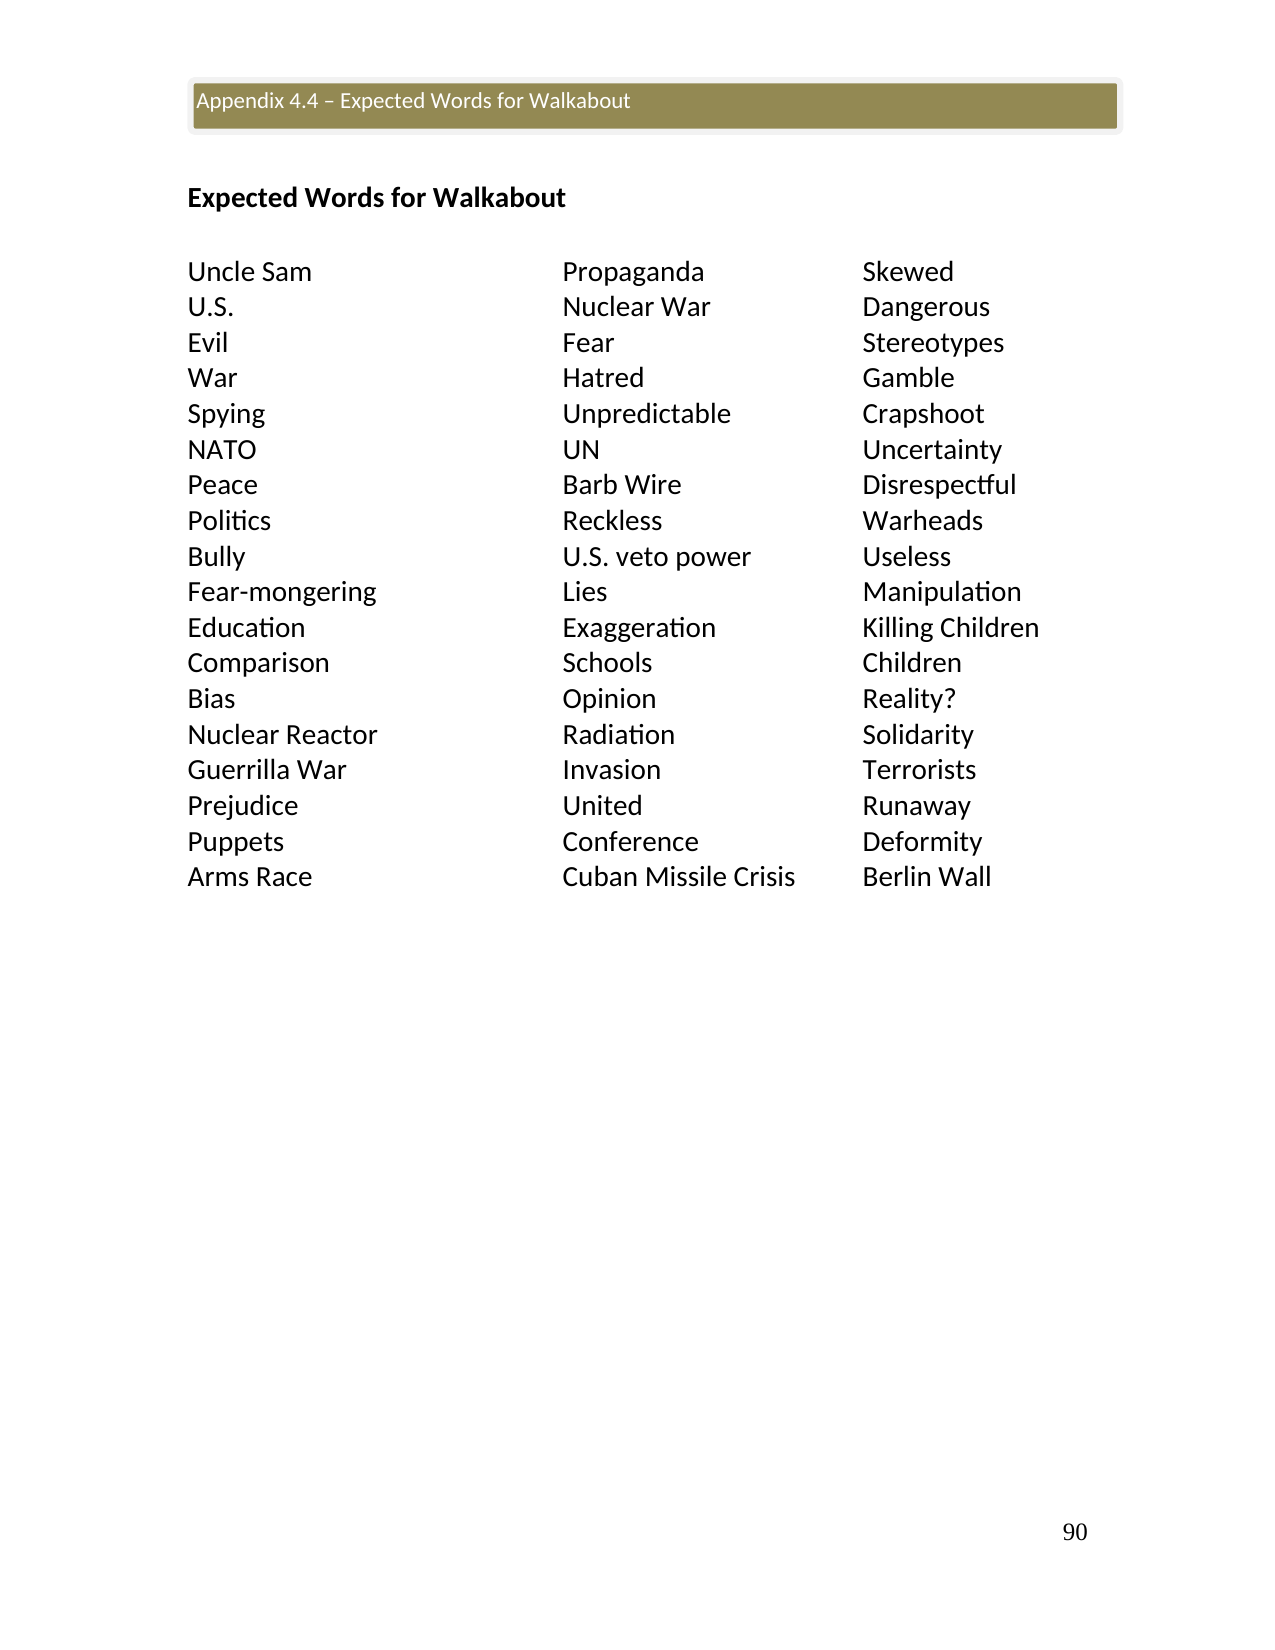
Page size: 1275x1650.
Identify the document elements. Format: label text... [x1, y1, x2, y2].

text Nuclear Reactor Radiation Solidarity [187, 716, 1087, 751]
text Arms Race Cuban Missile Crisis Berlin Wall [187, 858, 1087, 894]
text Evil Fear Stereotypes [187, 324, 1087, 359]
text Peace Barb Wire Disrespectful [187, 466, 1087, 502]
text Bias Opinion Reality? [187, 680, 1087, 716]
text Prejudice United Runaway [187, 787, 1087, 823]
text U.S. Nuclear War Dangerous [187, 288, 1087, 324]
text Politics Reckless Warheads [187, 502, 1087, 538]
text Fear-mongering Lies Manipulation [187, 573, 1087, 609]
text Puppets Conference Deformity [187, 823, 1087, 858]
text War Hatred Gamble [187, 359, 1087, 395]
text Spying Unpredictable Crapshoot [187, 395, 1087, 431]
text Bully U.S. veto power Useless [187, 538, 1087, 573]
text NATO UN Uncertainty [187, 431, 1087, 466]
text Education Exaggeration Killing Children [187, 609, 1087, 644]
text Guerrilla War Invasion Terrorists [187, 751, 1087, 787]
text Comparison Schools Children [187, 644, 1087, 680]
text Expected Words for Walkabout [187, 179, 1087, 214]
text Uncle Sam Propaganda Skewed [187, 253, 1087, 288]
